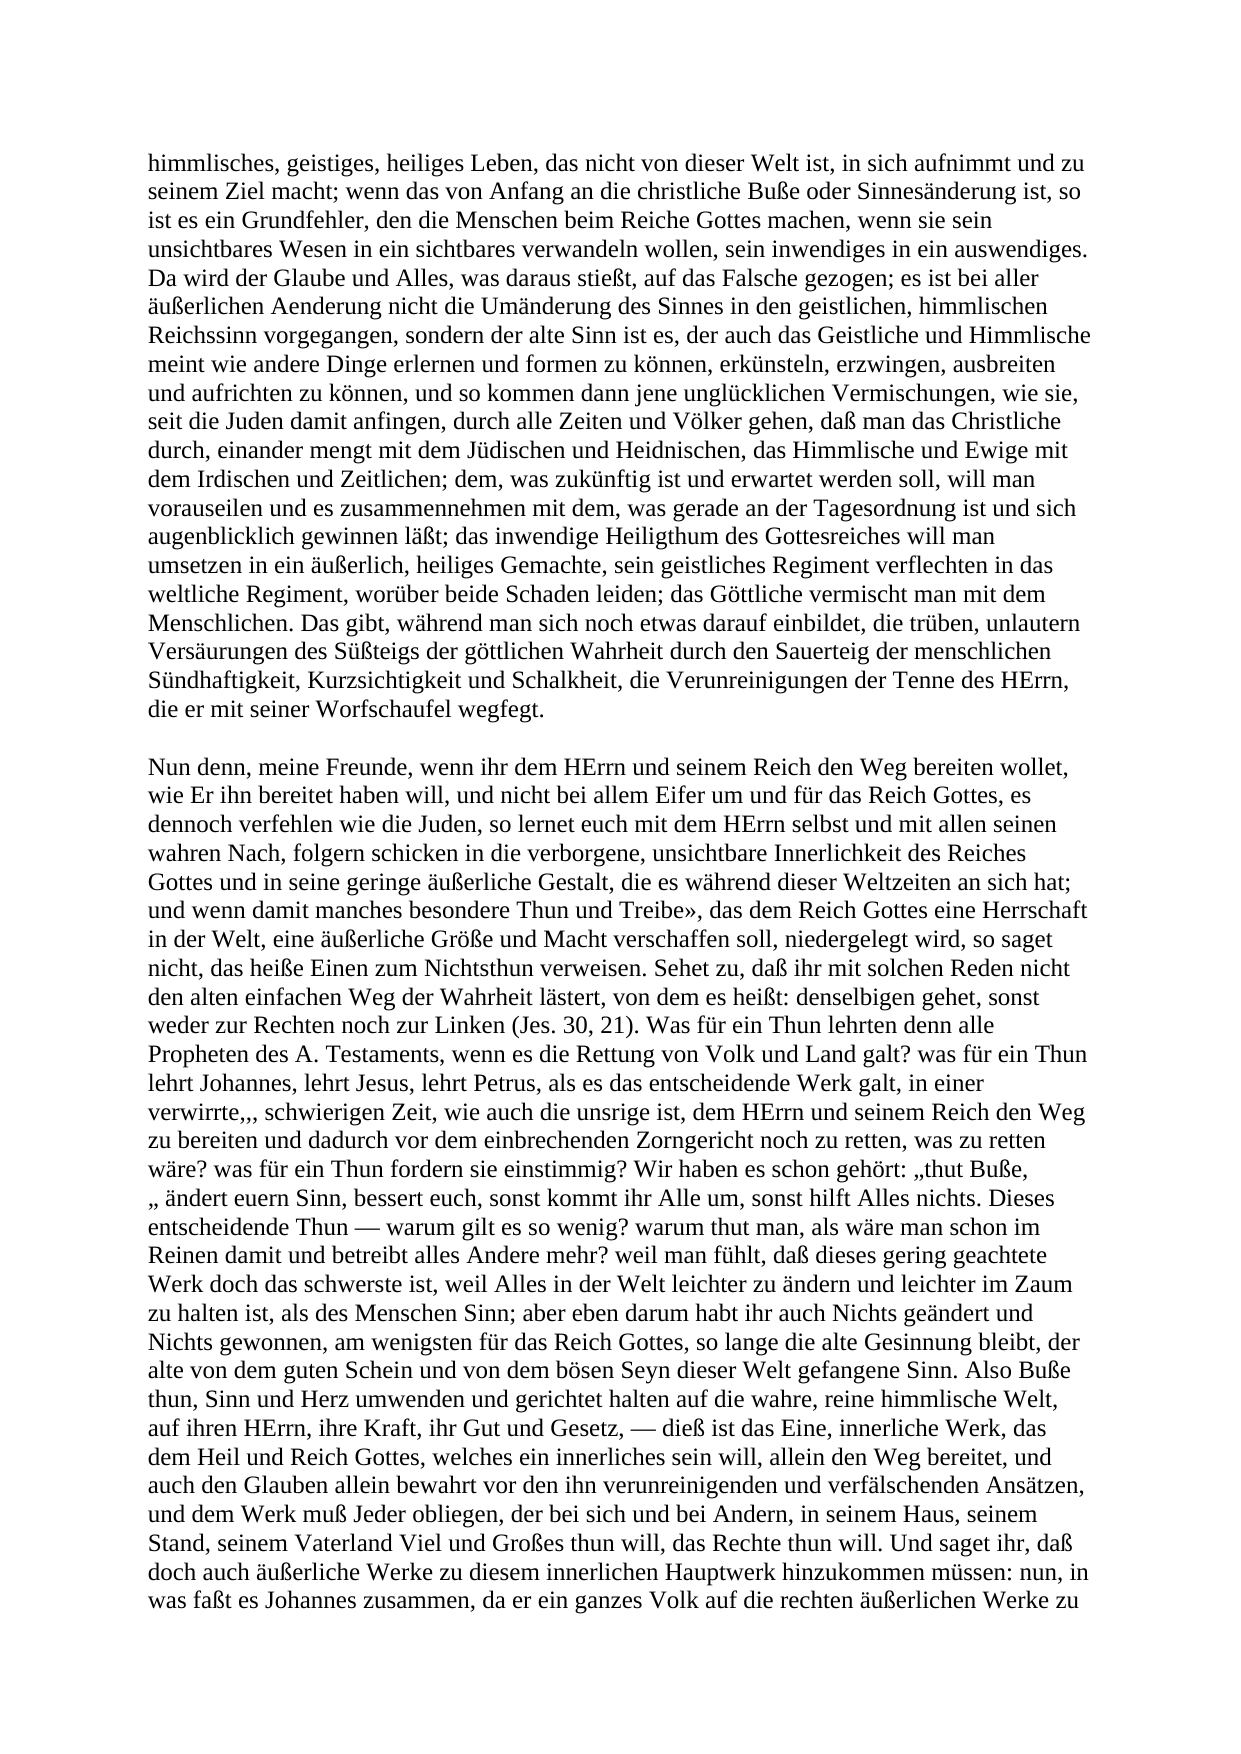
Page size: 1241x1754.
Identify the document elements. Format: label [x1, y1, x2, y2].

text [148, 148, 1093, 809]
text [148, 838, 1093, 1614]
